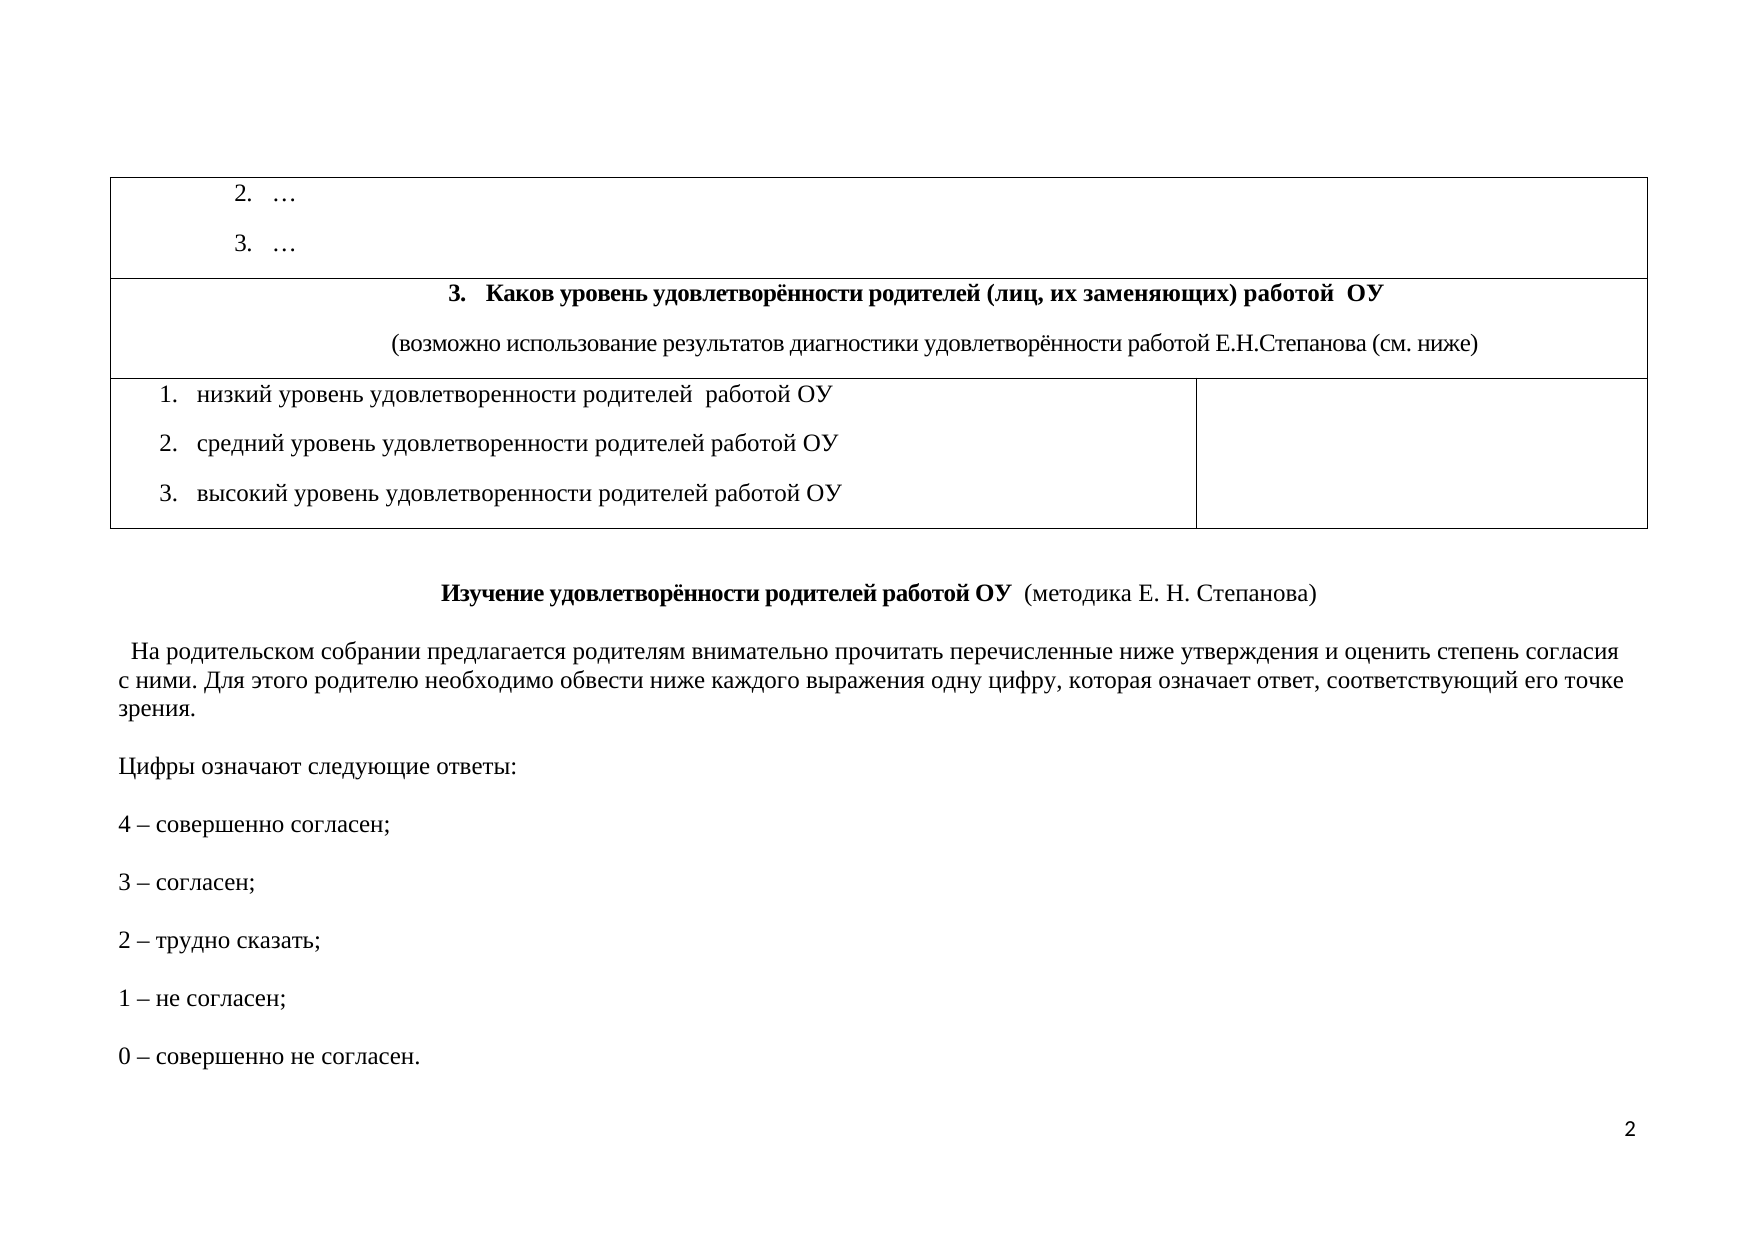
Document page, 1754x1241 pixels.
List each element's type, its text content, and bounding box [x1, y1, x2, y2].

text 4 – совершенно согласен; [118, 809, 1636, 838]
text 0 – совершенно не согласен. [118, 1041, 1636, 1070]
table_cell … … … [111, 178, 1647, 277]
table_cell низкий уровень удовлетворенности родителей работой ОУ средний уровень удовлетворенности родителей работой ОУ высокий уровень удовлетворенности родителей работой ОУ [111, 379, 1196, 527]
text Изучение удовлетворённости родителей работой ОУ (методика Е. Н. Степанова) [122, 578, 1636, 607]
text На родительском собрании предлагается родителям внимательно прочитать перечисленные ниже утверждения и оценить степень согласия с ними. Для этого родителю необходимо обвести ниже каждого выражения одну цифру, которая означает ответ, соответствующий его точке зрения. [118, 636, 1636, 722]
text 1 – не согласен; [118, 983, 1636, 1012]
table_cell Каков уровень удовлетворённости родителей (лиц, их заменяющих) работой ОУ (возможно использование результатов диагностики удовлетворённости работой Е.Н.Степанова (см. ниже) [111, 279, 1647, 378]
text 2 – трудно сказать; [118, 925, 1636, 954]
text 3 – согласен; [118, 867, 1636, 896]
text Цифры означают следующие ответы: [118, 751, 1636, 780]
table_cell [1197, 379, 1647, 527]
